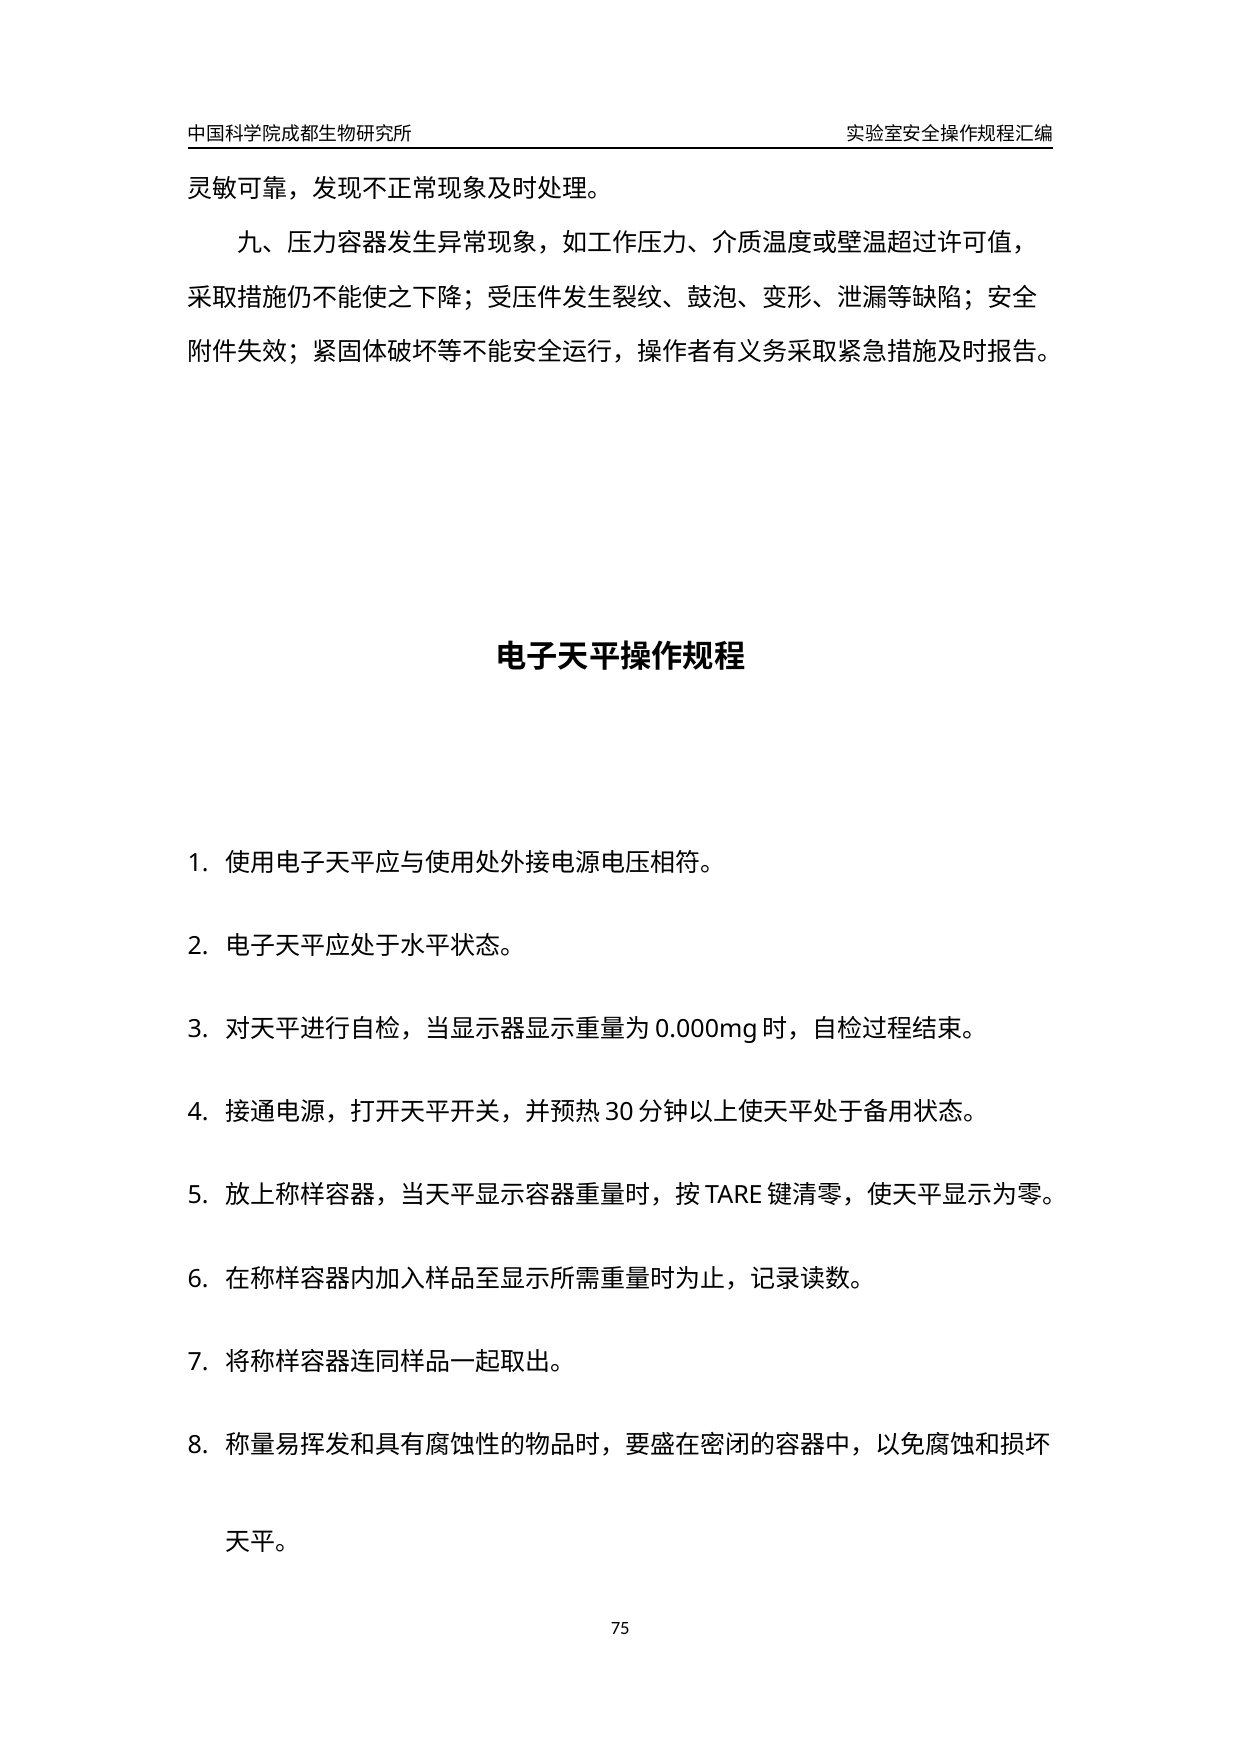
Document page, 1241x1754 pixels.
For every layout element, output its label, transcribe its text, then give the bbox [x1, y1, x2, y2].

list 使用电子天平应与使用处外接电源电压相符。 [187, 828, 1053, 893]
list 对天平进行自检，当显示器显示重量为0.000mg时，自检过程结束。 [187, 994, 1053, 1059]
list 压力容器发生异常现象，如工作压力、介质温度或壁温超过许可值，采取措施仍不能使之下降；受压件发生裂纹、鼓泡、变形、泄漏等缺陷；安全附件失效；紧固体破坏等不能安全运行，操作者有义务采取紧急措施及时报告。 [187, 223, 1053, 368]
list 称量易挥发和具有腐蚀性的物品时，要盛在密闭的容器中，以免腐蚀和损坏天平。 [187, 1410, 1053, 1572]
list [187, 168, 1053, 204]
list 接通电源，打开天平开关，并预热30分钟以上使天平处于备用状态。 [187, 1077, 1053, 1142]
list 放上称样容器，当天平显示容器重量时，按TARE键清零，使天平显示为零。 [187, 1161, 1053, 1226]
list 将称样容器连同样品一起取出。 [187, 1327, 1053, 1392]
list 在称样容器内加入样品至显示所需重量时为止，记录读数。 [187, 1244, 1053, 1309]
list 电子天平应处于水平状态。 [187, 911, 1053, 976]
subtitle 电子天平操作规程 [187, 621, 1053, 686]
